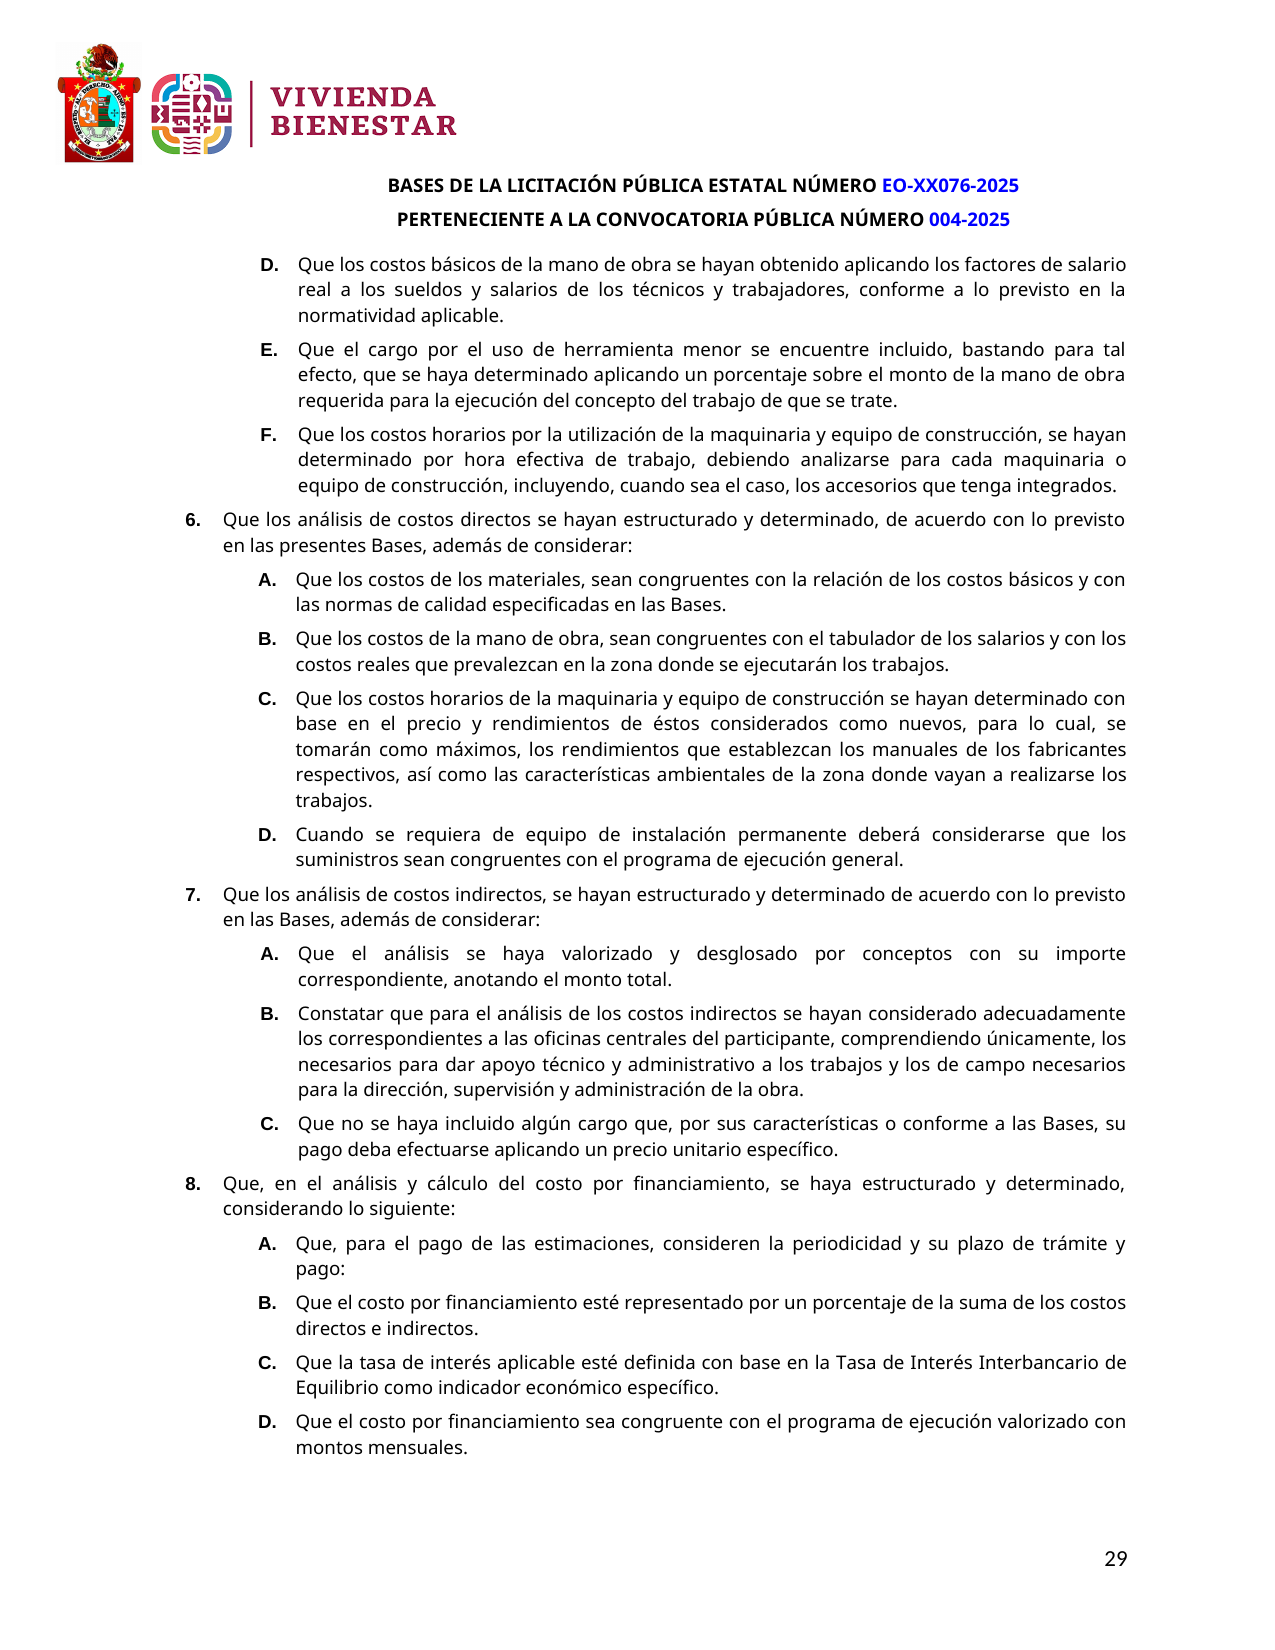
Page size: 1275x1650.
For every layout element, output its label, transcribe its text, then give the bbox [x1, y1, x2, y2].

list Que el costo por financiamiento sea congruente con el programa de ejecución valorizado con montos mensuales. [258, 1408, 1127, 1459]
list Que, en el análisis y cálculo del costo por financiamiento, se haya estructurado y determinado, considerando lo siguiente: [185, 1170, 1127, 1221]
list Que los costos horarios por la utilización de la maquinaria y equipo de construcción, se hayan determinado por hora efectiva de trabajo, debiendo analizarse para cada maquinaria o equipo de construcción, incluyendo, cuando sea el caso, los accesorios que tenga integrados. [260, 421, 1127, 498]
list Que los costos horarios de la maquinaria y equipo de construcción se hayan determinado con base en el precio y rendimientos de éstos considerados como nuevos, para lo cual, se tomarán como máximos, los rendimientos que establezcan los manuales de los fabricantes respectivos, así como las características ambientales de la zona donde vayan a realizarse los trabajos. [258, 685, 1127, 813]
list Que el costo por financiamiento esté representado por un porcentaje de la suma de los costos directos e indirectos. [258, 1289, 1127, 1340]
list Que los costos de los materiales, sean congruentes con la relación de los costos básicos y con las normas de calidad especificadas en las Bases. [258, 566, 1127, 617]
list Que los costos de la mano de obra, sean congruentes con el tabulador de los salarios y con los costos reales que prevalezcan en la zona donde se ejecutarán los trabajos. [258, 626, 1127, 677]
picture [55, 42, 143, 165]
list Que, para el pago de las estimaciones, consideren la periodicidad y su plazo de trámite y pago: [258, 1230, 1127, 1281]
picture [147, 66, 473, 163]
list Que los costos básicos de la mano de obra se hayan obtenido aplicando los factores de salario real a los sueldos y salarios de los técnicos y trabajadores, conforme a lo previsto en la normatividad aplicable. [260, 251, 1127, 328]
list Que el cargo por el uso de herramienta menor se encuentre incluido, bastando para tal efecto, que se haya determinado aplicando un porcentaje sobre el monto de la mano de obra requerida para la ejecución del concepto del trabajo de que se trate. [260, 336, 1127, 413]
list Constatar que para el análisis de los costos indirectos se hayan considerado adecuadamente los correspondientes a las oficinas centrales del participante, comprendiendo únicamente, los necesarios para dar apoyo técnico y administrativo a los trabajos y los de campo necesarios para la dirección, supervisión y administración de la obra. [260, 1000, 1127, 1102]
list Que los análisis de costos indirectos, se hayan estructurado y determinado de acuerdo con lo previsto en las Bases, además de considerar: [185, 881, 1127, 932]
list Cuando se requiera de equipo de instalación permanente deberá considerarse que los suministros sean congruentes con el programa de ejecución general. [258, 821, 1127, 872]
list Que la tasa de interés aplicable esté definida con base en la Tasa de Interés Interbancario de Equilibrio como indicador económico específico. [258, 1349, 1127, 1400]
list Que no se haya incluido algún cargo que, por sus características o conforme a las Bases, su pago deba efectuarse aplicando un precio unitario específico. [260, 1111, 1127, 1162]
list Que los análisis de costos directos se hayan estructurado y determinado, de acuerdo con lo previsto en las presentes Bases, además de considerar: [185, 506, 1127, 557]
list Que el análisis se haya valorizado y desglosado por conceptos con su importe correspondiente, anotando el monto total. [260, 940, 1127, 991]
